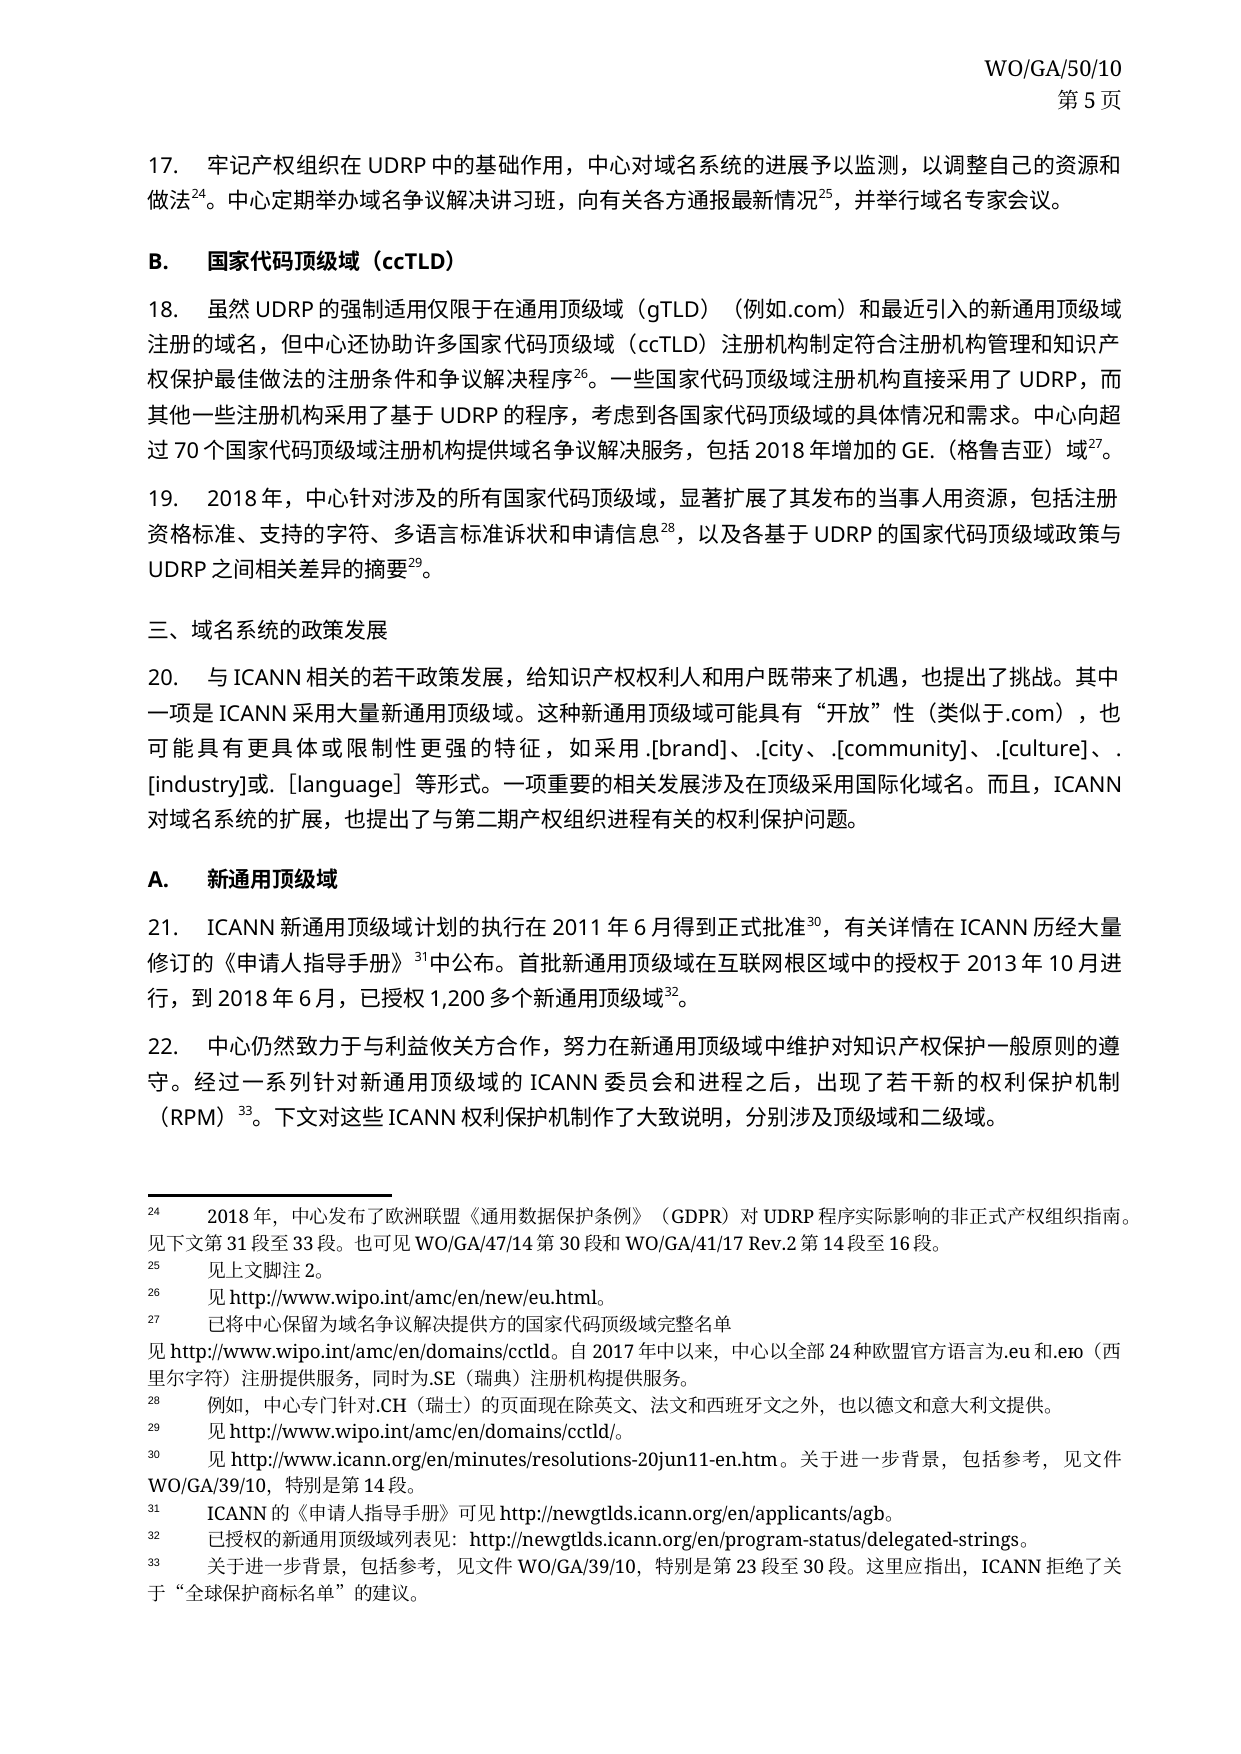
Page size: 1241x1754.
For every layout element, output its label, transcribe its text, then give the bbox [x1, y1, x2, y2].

list ICANN新通用顶级域计划的执行在2011年6月得到正式批准，有关详情在ICANN历经大量修订的《申请人指导手册》中公布。首批新通用顶级域在互联网根区域中的授权于2013年10月进行，到2018年6月，已授权1,200多个新通用顶级域。 [148, 907, 1122, 1013]
text A. 新通用顶级域 [148, 859, 1122, 894]
list 2018年，中心针对涉及的所有国家代码顶级域，显著扩展了其发布的当事人用资源，包括注册资格标准、支持的字符、多语言标准诉状和申请信息，以及各基于UDRP的国家代码顶级域政策与UDRP之间相关差异的摘要。 [148, 478, 1122, 584]
list 中心仍然致力于与利益攸关方合作，努力在新通用顶级域中维护对知识产权保护一般原则的遵守。经过一系列针对新通用顶级域的ICANN委员会和进程之后，出现了若干新的权利保护机制（RPM）‍。下文对这些ICANN权利保护机制作了大致说明，分别涉及顶级域和二级域。 [148, 1026, 1122, 1132]
text B. 国家代码顶级域（ccTLD） [148, 240, 1122, 276]
list 牢记产权组织在UDRP中的基础作用，中心对域名系统的进展予以监测，以调整自己的资源和做法。中心定期举办域名争议解决讲习班，向有关各方通报最新情况，并举行域名专家会议。 [148, 144, 1122, 215]
list 与ICANN相关的若干政策发展，给知识产权权利人和用户既带来了机遇，也提出了挑战。其中一项是ICANN采用大量新通用顶级域。这种新通用顶级域可能具有“开放”性（类似于.com），也可能具有更具体或限制性更强的特征，如采用.[brand]、.[city、.[community]、.[culture]、.[industry]或.［language］等形式。一项重要的相关发展涉及在顶级采用国际化域名。而且，ICANN对域名系统的扩展，也提出了与第二期产权组织进程有关的权利保护问题。 [148, 657, 1122, 834]
list 虽然UDRP的强制适用仅限于在通用顶级域（gTLD）（例如.com）和最近引入的新通用顶级域注册的域名，但中心还协助许多国家代码顶级域（ccTLD）注册机构制定符合注册机构管理和知识产权保护最佳做法的注册条件和争议解决程序。一些国家代码顶级域注册机构直接采用了UDRP，而其他一些注册机构采用了基于UDRP的程序，考虑到各国家代码顶级域的具体情况和需求。中心向超过70个国家代码顶级域注册机构提供域名争议解决服务，包括2018年增加的GE.（格鲁吉亚）域。 [148, 288, 1122, 465]
text 三、域名系统的政策发展 [148, 609, 1122, 644]
